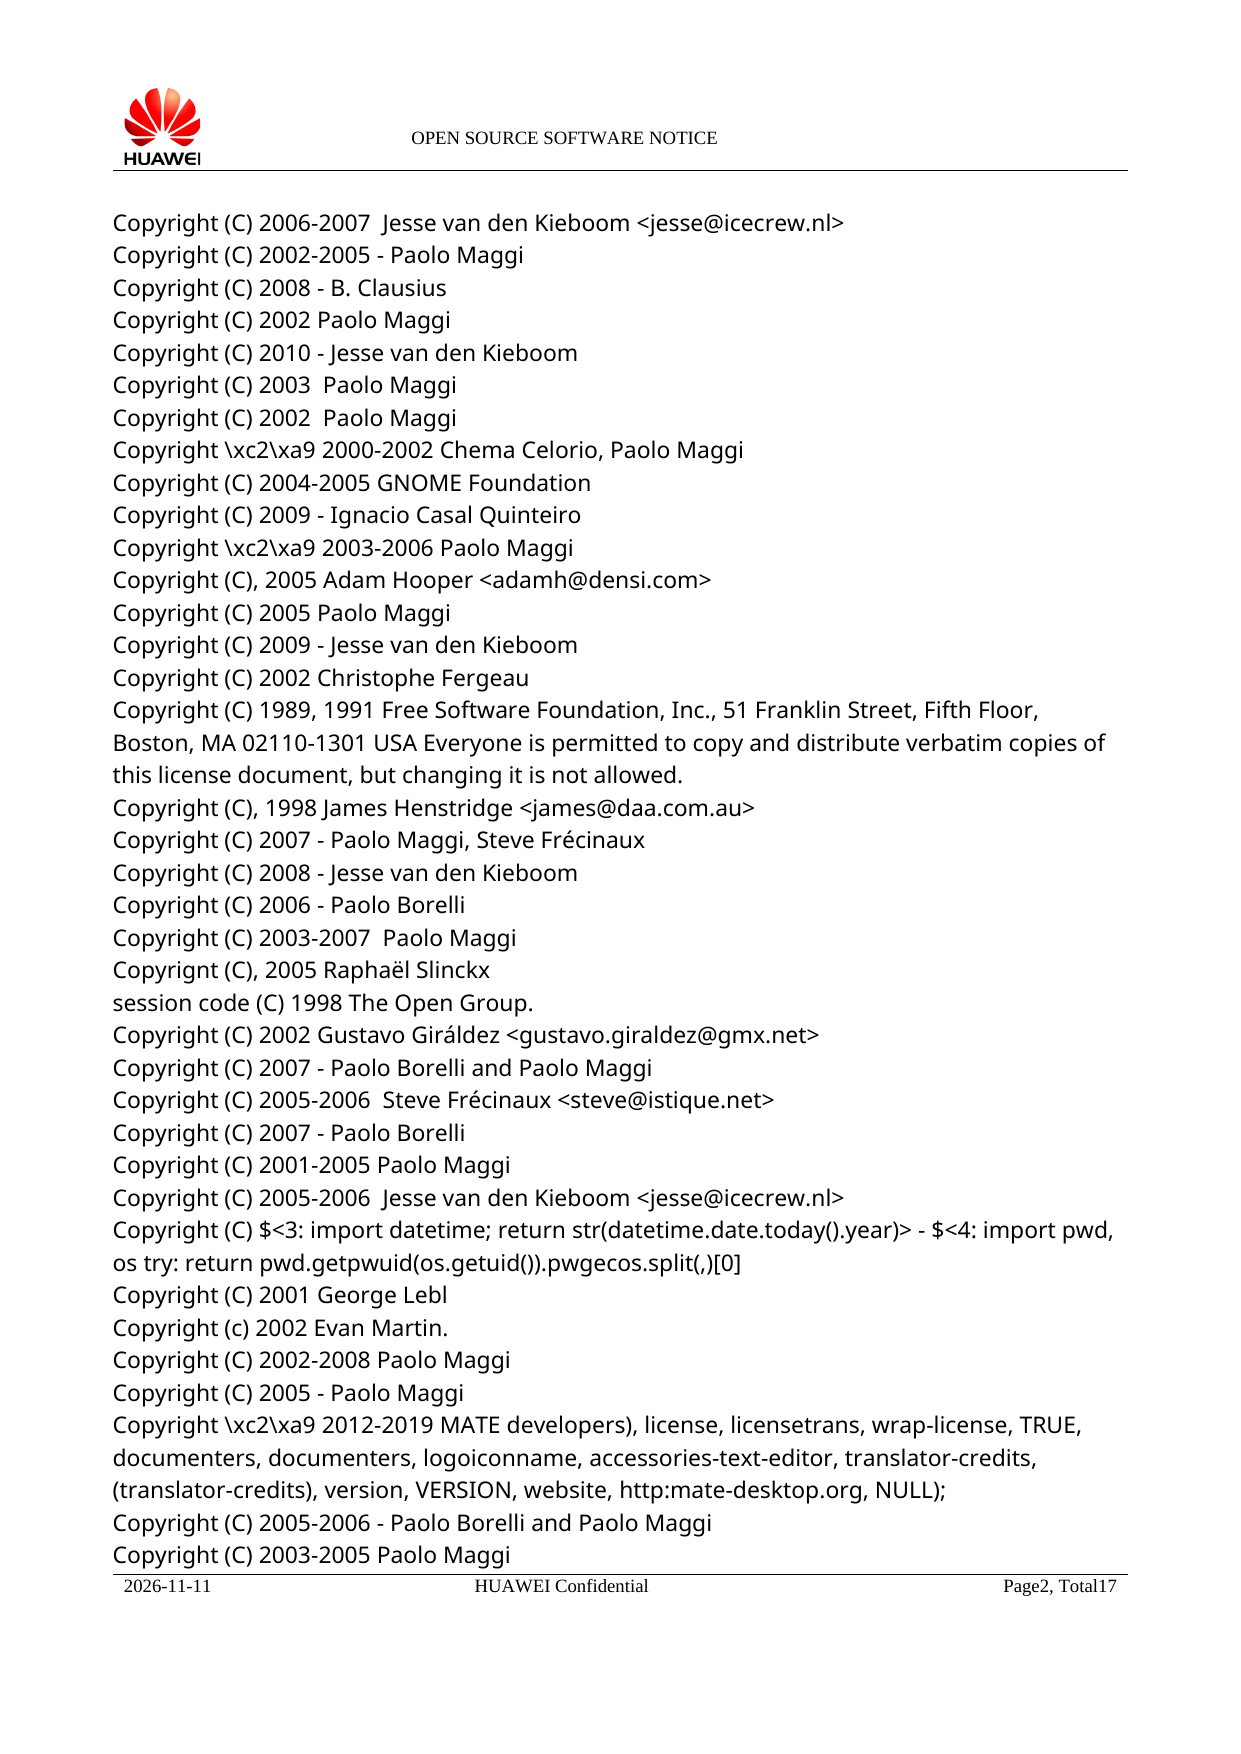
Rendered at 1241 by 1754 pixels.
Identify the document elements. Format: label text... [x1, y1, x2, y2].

picture [124, 88, 201, 165]
